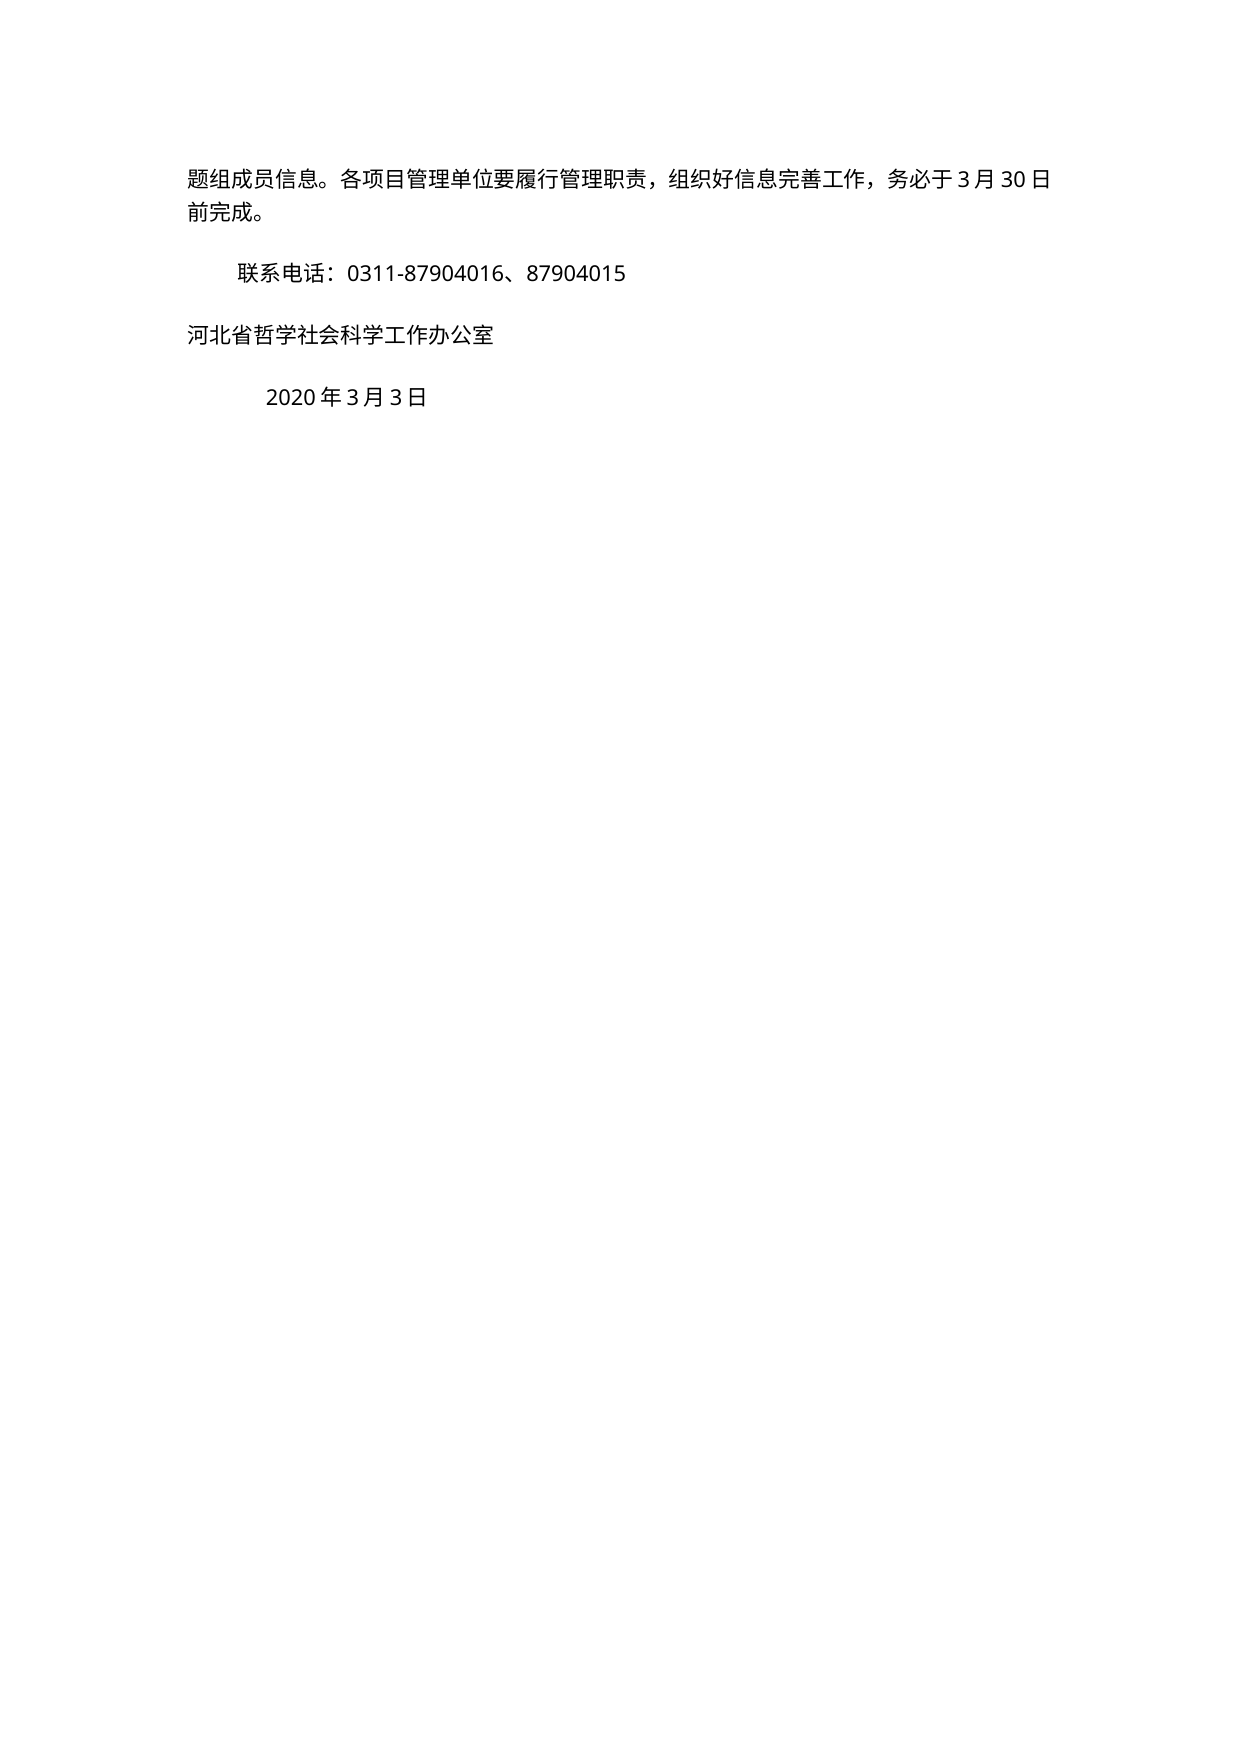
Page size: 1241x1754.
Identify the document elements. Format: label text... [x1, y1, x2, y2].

text 河北省哲学社会科学工作办公室 [187, 318, 1053, 350]
text 联系电话：0311-87904016、87904015 [187, 256, 1053, 289]
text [187, 162, 1053, 227]
text 2020年3月3日 [187, 379, 1053, 412]
